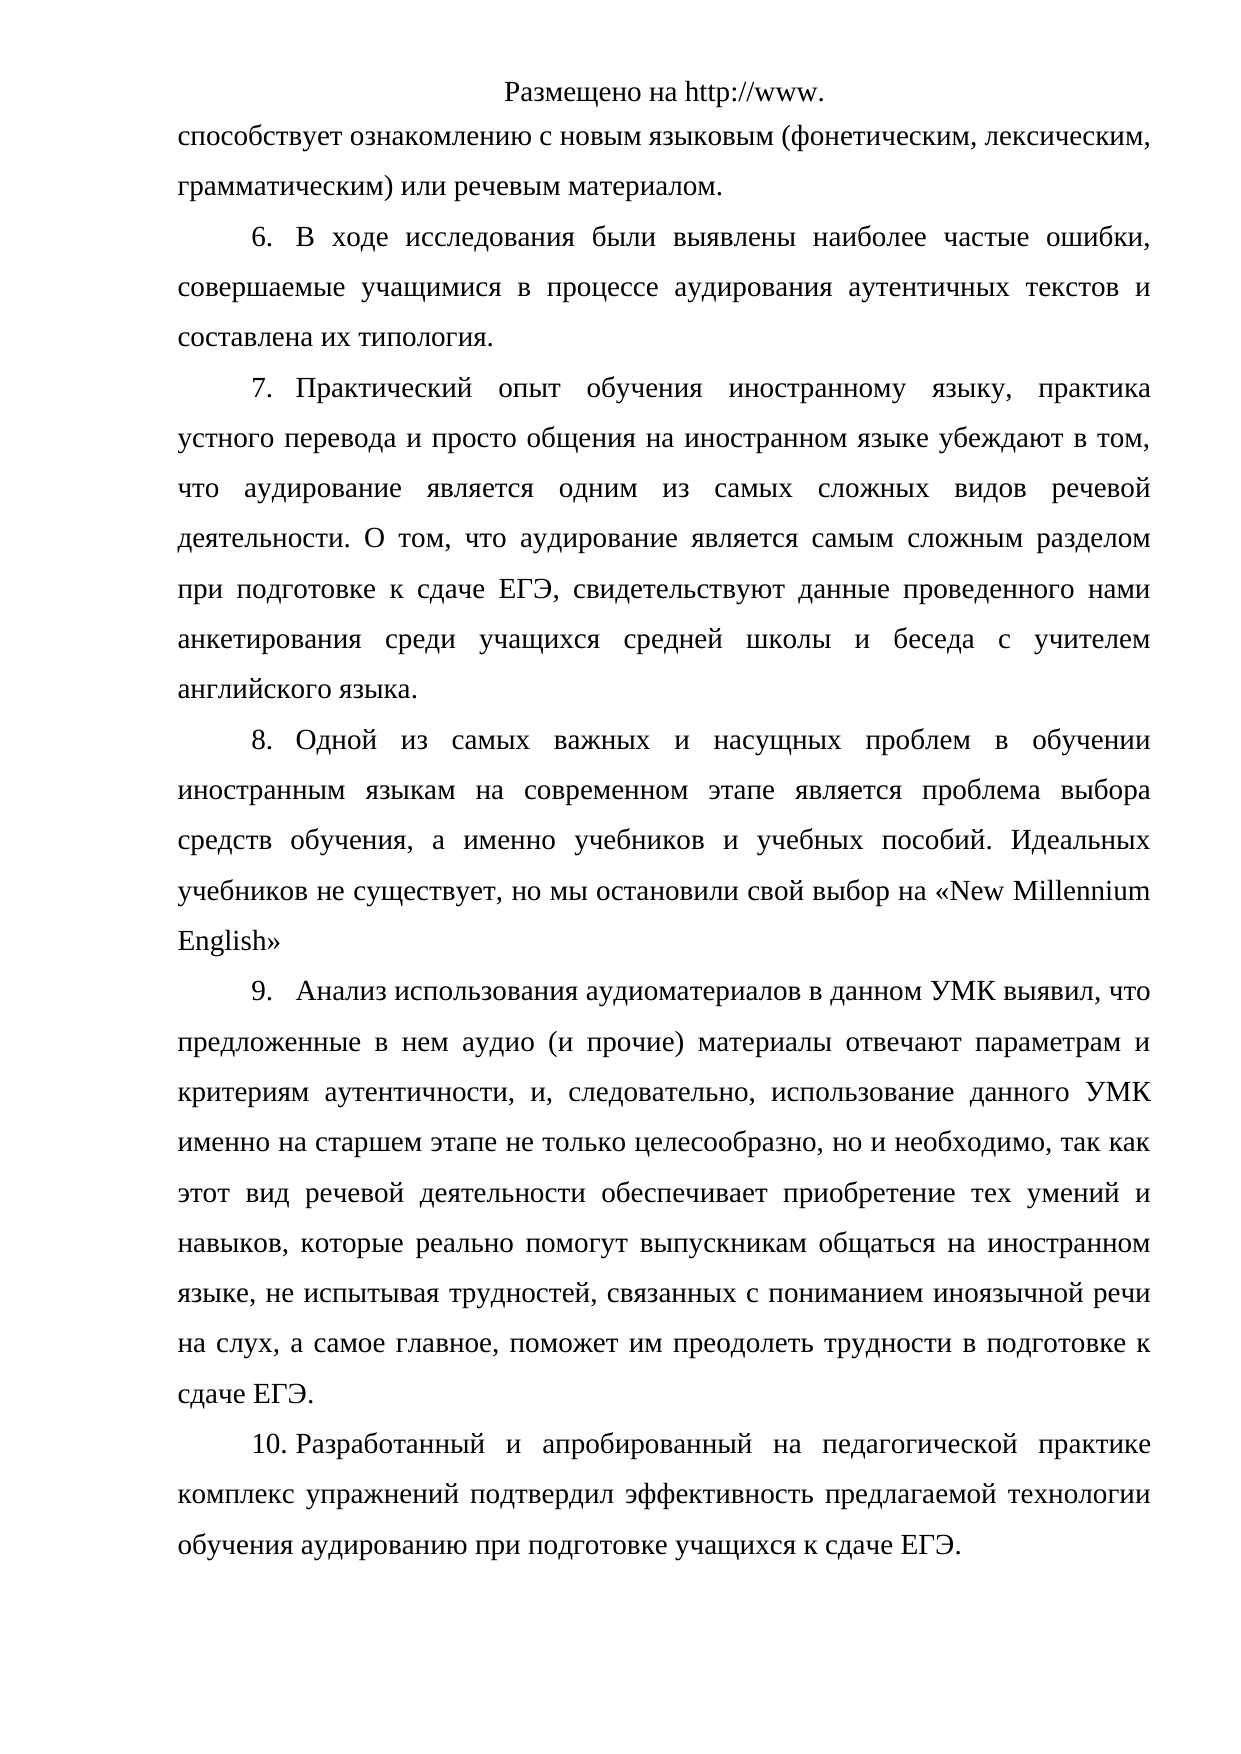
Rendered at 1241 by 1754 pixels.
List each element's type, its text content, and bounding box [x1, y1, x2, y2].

list Разработанный и апробированный на педагогической практике комплекс упражнений подтвердил эффективность предлагаемой технологии обучения аудированию при подготовке учащихся к сдаче ЕГЭ. [177, 1426, 1152, 1560]
list Практический опыт обучения иностранному языку, практика устного перевода и просто общения на иностранном языке убеждают в том, что аудирование является одним из самых сложных видов речевой деятельности. О том, что аудирование является самым сложным разделом при подготовке к сдаче ЕГЭ, свидетельствуют данные проведенного нами анкетирования среди учащихся средней школы и беседа с учителем английского языка. [177, 370, 1152, 705]
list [177, 118, 1152, 202]
list В ходе исследования были выявлены наиболее частые ошибки, совершаемые учащимися в процессе аудирования аутентичных текстов и составлена их типология. [177, 219, 1152, 353]
list Одной из самых важных и насущных проблем в обучении иностранным языкам на современном этапе является проблема выбора средств обучения, а именно учебников и учебных пособий. Идеальных учебников не существует, но мы остановили свой выбор на «New Millennium English» [177, 722, 1152, 957]
list Анализ использования аудиоматериалов в данном УМК выявил, что предложенные в нем аудио (и прочие) материалы отвечают параметрам и критериям аутентичности, и, следовательно, использование данного УМК именно на старшем этапе не только целесообразно, но и необходимо, так как этот вид речевой деятельности обеспечивает приобретение тех умений и навыков, которые реально помогут выпускникам общаться на иностранном языке, не испытывая трудностей, связанных с пониманием иноязычной речи на слух, а самое главное, поможет им преодолеть трудности в подготовке к сдаче ЕГЭ. [177, 973, 1152, 1409]
